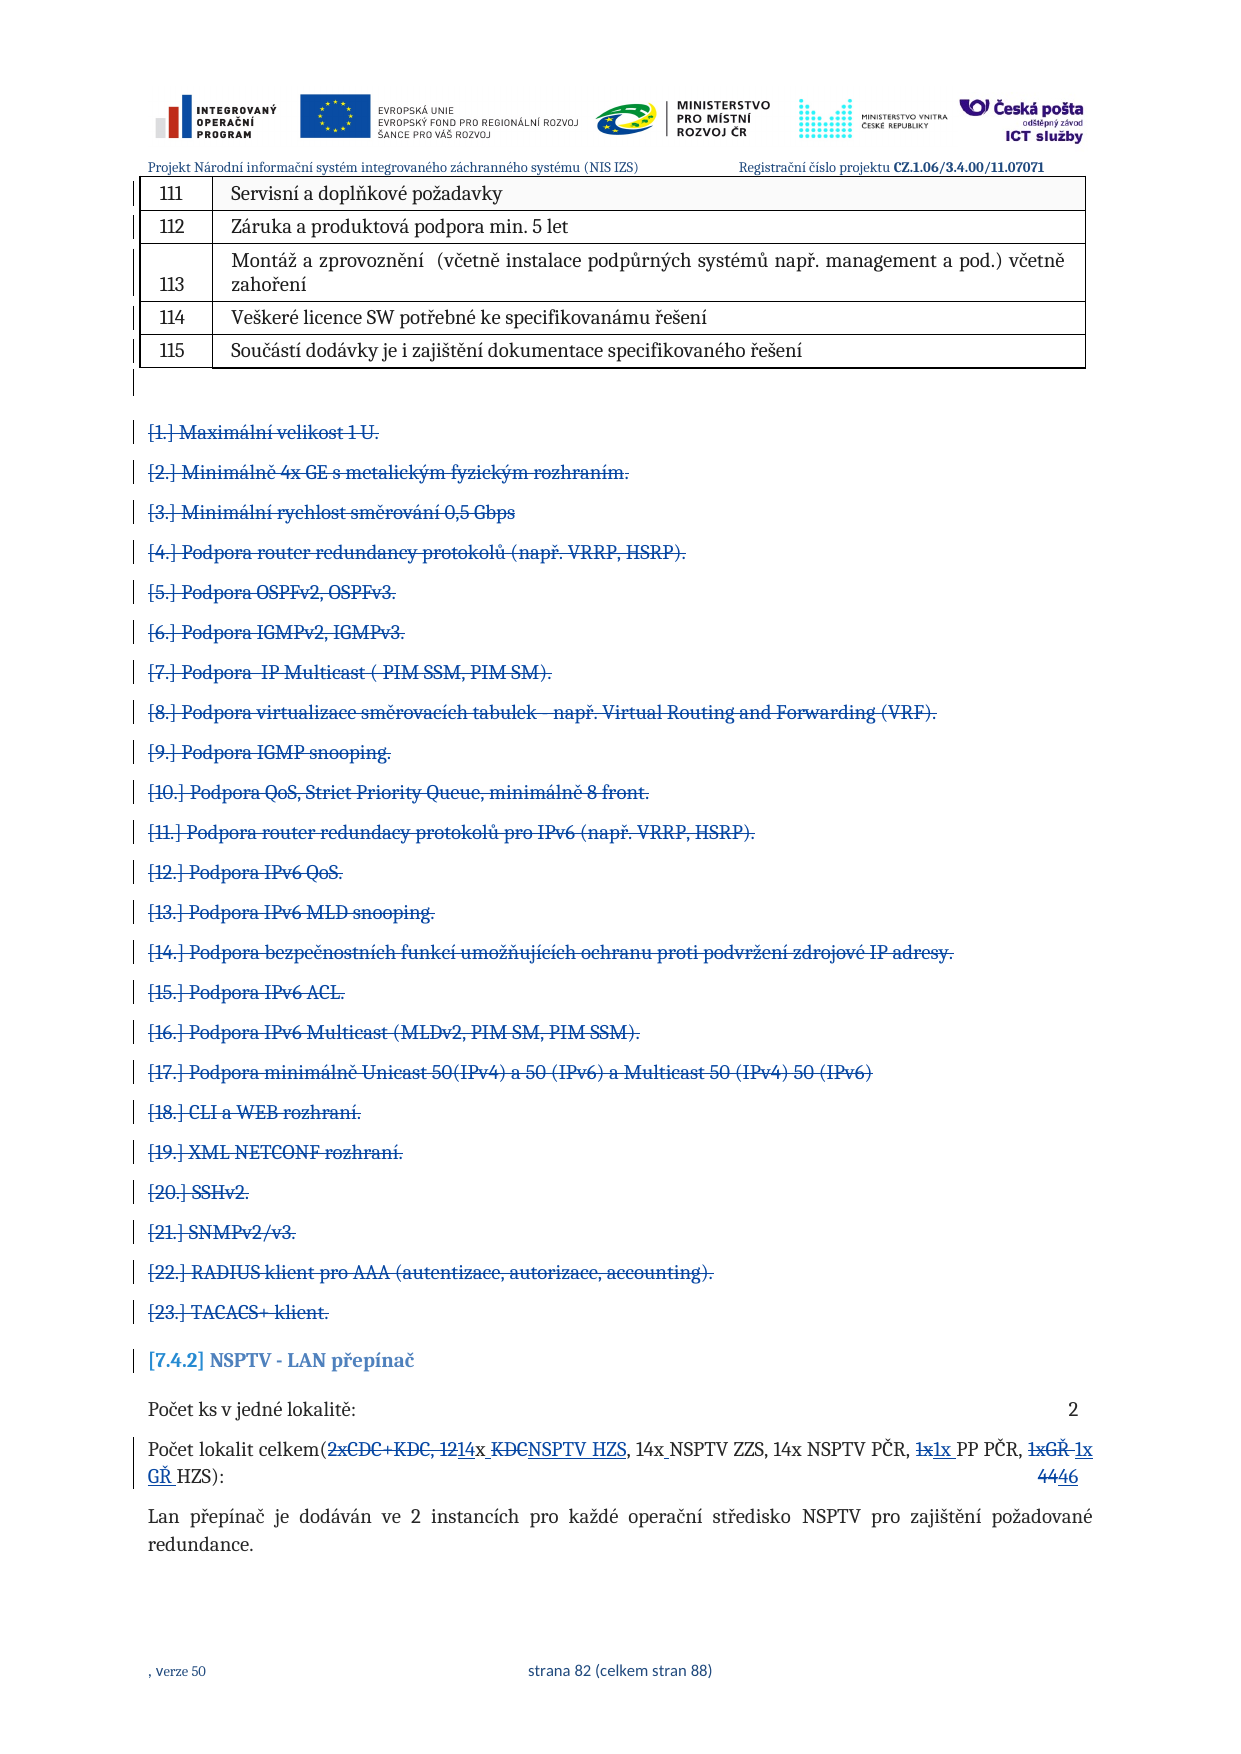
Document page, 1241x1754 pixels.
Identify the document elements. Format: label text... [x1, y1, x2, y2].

text Počet ks v jedné lokalitě: 2 [148, 1397, 1092, 1421]
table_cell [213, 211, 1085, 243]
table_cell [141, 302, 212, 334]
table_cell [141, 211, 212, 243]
subtitle NSPTV - LAN přepínač [148, 1349, 1022, 1373]
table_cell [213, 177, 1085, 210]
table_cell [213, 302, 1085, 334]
text Počet lokalit celkem(x, 14xNSPTV ZZS, 14x NSPTV PČR, PP PČR, HZS): [148, 1437, 1092, 1489]
picture [147, 86, 1091, 152]
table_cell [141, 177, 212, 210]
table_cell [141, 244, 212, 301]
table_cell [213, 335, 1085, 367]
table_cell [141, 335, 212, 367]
text Lan přepínač je dodáván ve 2 instancích pro každé operační středisko NSPTV pro zajištění požadované redundance. [148, 1505, 1092, 1556]
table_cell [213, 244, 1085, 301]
